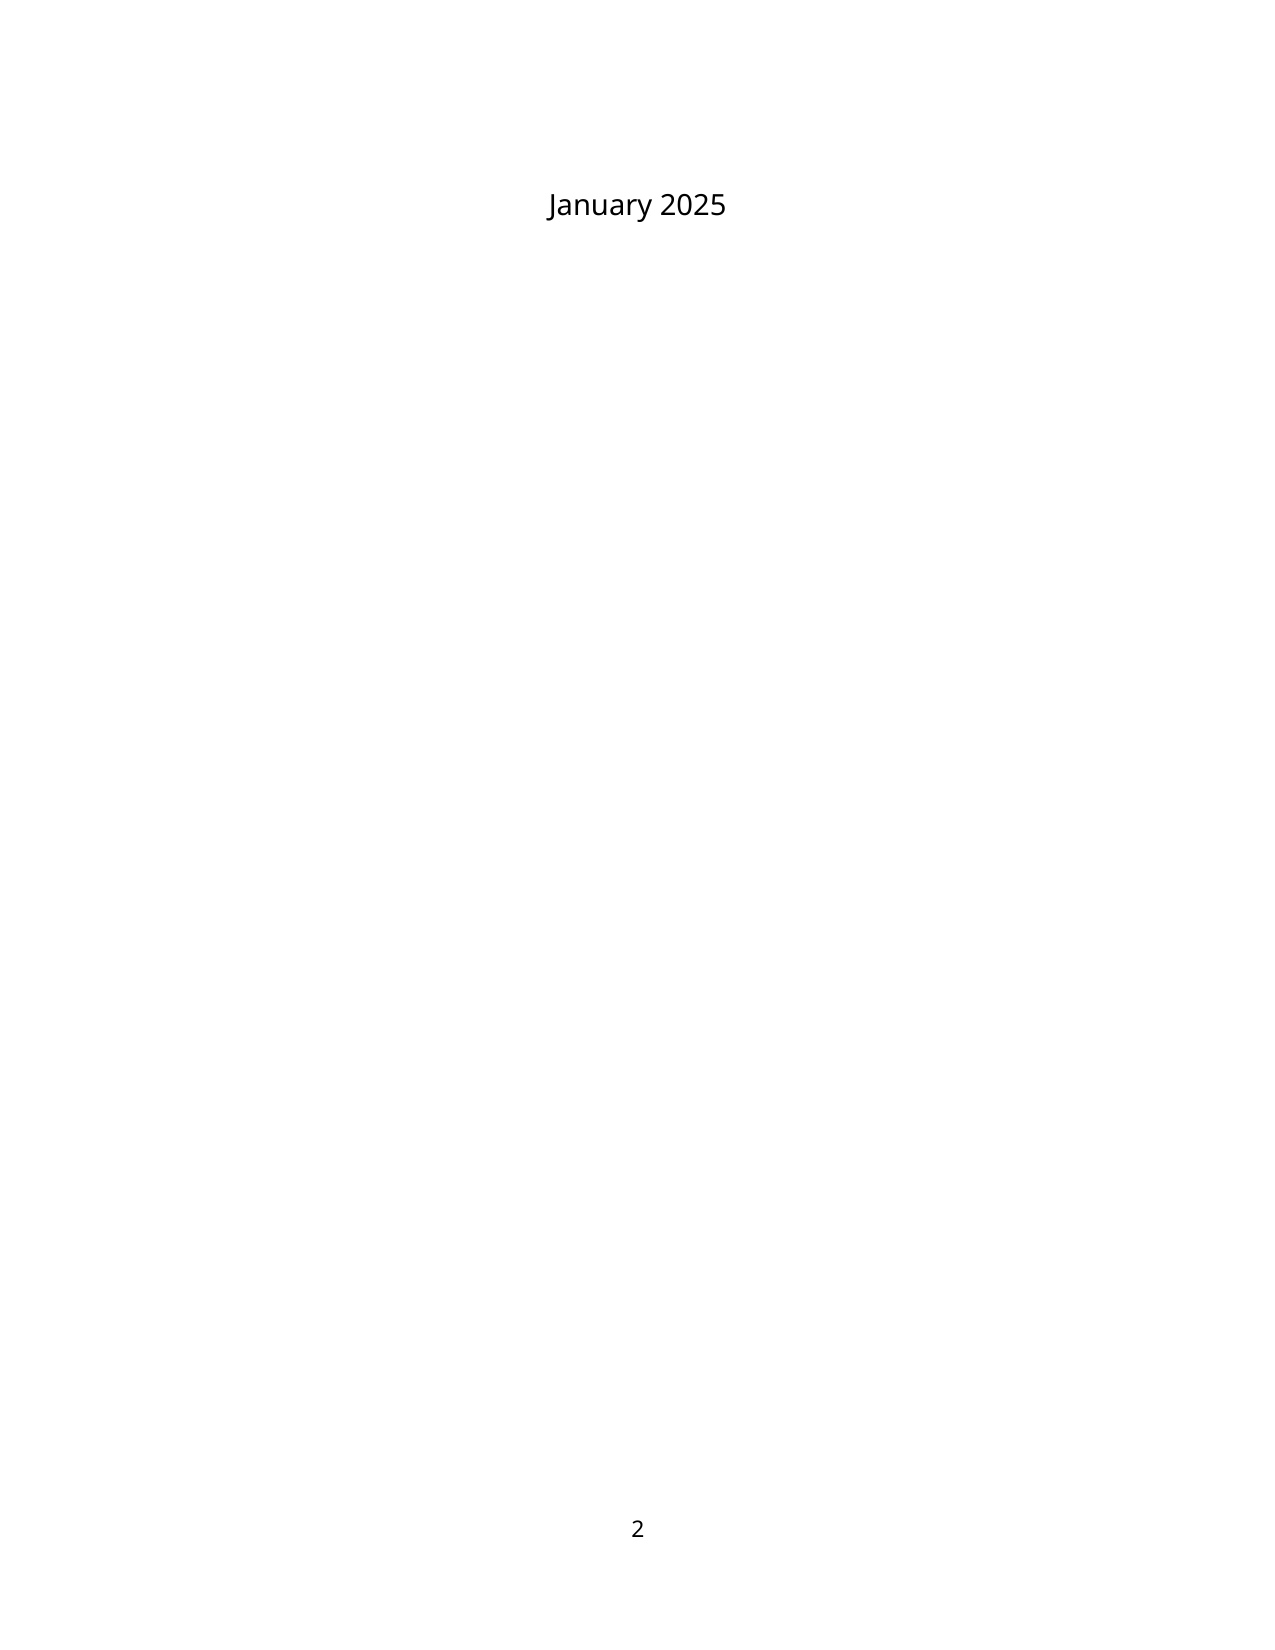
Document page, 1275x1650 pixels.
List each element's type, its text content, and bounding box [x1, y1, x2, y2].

text January 2025 [150, 185, 1125, 224]
